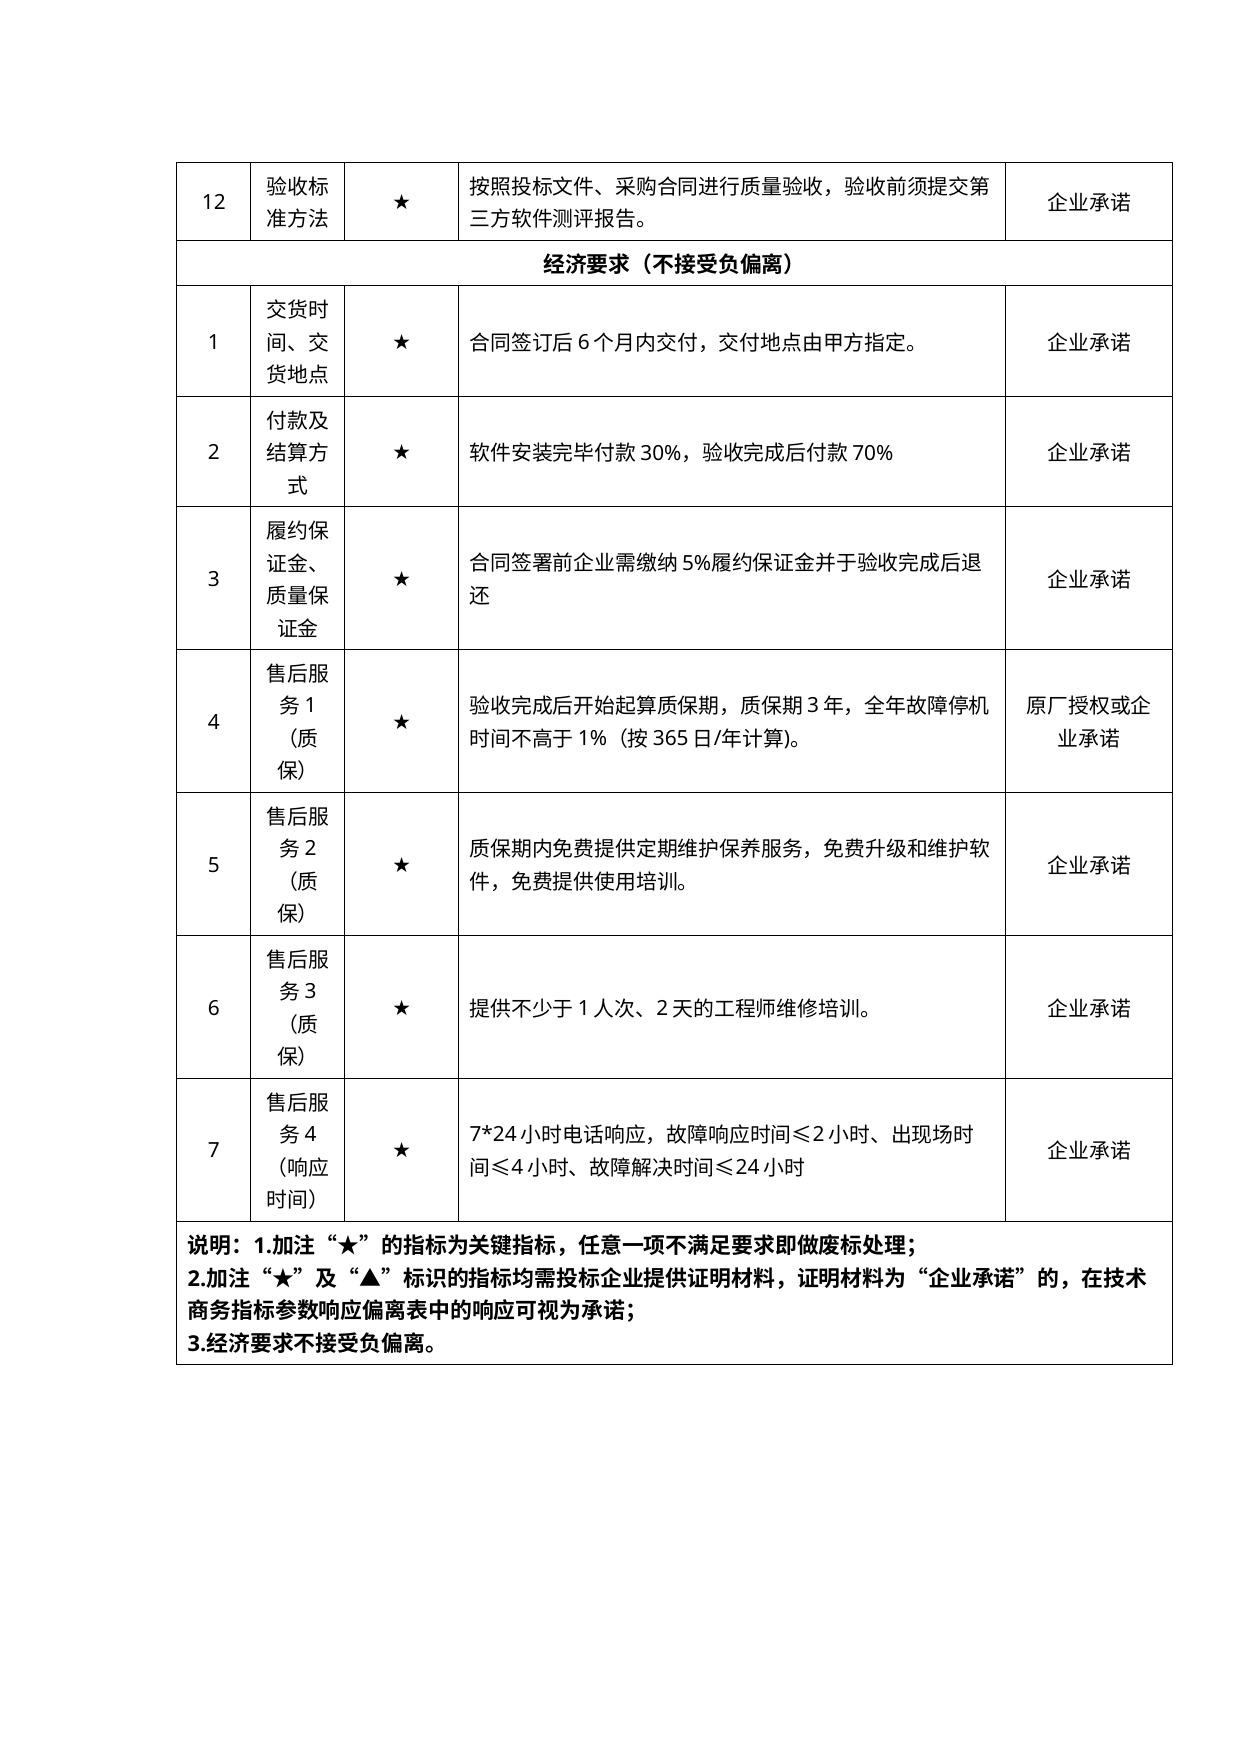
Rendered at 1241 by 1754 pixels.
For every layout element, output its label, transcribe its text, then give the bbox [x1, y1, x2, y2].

table_cell 售后服务4 （响应时间） [251, 1079, 344, 1221]
table_cell ★ [345, 286, 458, 396]
table_cell ★ [345, 507, 458, 649]
table_cell 7*24小时电话响应，故障响应时间≤2小时、出现场时间≤4小时、故障解决时间≤24小时 [459, 1079, 1005, 1221]
table_cell ★ [345, 936, 458, 1078]
table_cell 企业承诺 [1006, 793, 1172, 935]
table_cell 经济要求（不接受负偏离） [177, 241, 1172, 285]
table_cell 说明：1.加注“★”的指标为关键指标，任意一项不满足要求即做废标处理； 2.加注“★”及“▲”标识的指标均需投标企业提供证明材料，证明材料为“企业承诺”的，在技术商务指标参数响应偏离表中的响应可视为承诺； 3.经济要求不接受负偏离。 [177, 1222, 1172, 1364]
table_cell 按照投标文件、采购合同进行质量验收，验收前须提交第三方软件测评报告。 [459, 163, 1005, 240]
table_cell 12 [177, 163, 250, 240]
table_cell 4 [177, 650, 250, 792]
table_cell 6 [177, 936, 250, 1078]
table_cell 合同签订后6个月内交付，交付地点由甲方指定。 [459, 286, 1005, 396]
table_cell 售后服务2 （质保） [251, 793, 344, 935]
table_cell ★ [345, 163, 458, 240]
table_cell 提供不少于1人次、2天的工程师维修培训。 [459, 936, 1005, 1078]
table_cell 7 [177, 1079, 250, 1221]
table_cell 5 [177, 793, 250, 935]
table_cell 付款及结算方式 [251, 397, 344, 506]
table_cell ★ [345, 650, 458, 792]
table_cell 企业承诺 [1006, 286, 1172, 396]
table_cell 验收完成后开始起算质保期，质保期3年，全年故障停机时间不高于1%（按365日/年计算)。 [459, 650, 1005, 792]
table_cell 合同签署前企业需缴纳5%履约保证金并于验收完成后退还 [459, 507, 1005, 649]
table_cell ★ [345, 1079, 458, 1221]
table_cell 验收标准方法 [251, 163, 344, 240]
table_cell 企业承诺 [1006, 397, 1172, 506]
table_cell 3 [177, 507, 250, 649]
table_cell 原厂授权或企业承诺 [1006, 650, 1172, 792]
table_cell ★ [345, 397, 458, 506]
table_cell 2 [177, 397, 250, 506]
table_cell 企业承诺 [1006, 507, 1172, 649]
table_cell 软件安装完毕付款30%，验收完成后付款70% [459, 397, 1005, 506]
table_cell 交货时间、交货地点 [251, 286, 344, 396]
table_cell 企业承诺 [1006, 163, 1172, 240]
table_cell 1 [177, 286, 250, 396]
table_cell 企业承诺 [1006, 936, 1172, 1078]
table_cell 企业承诺 [1006, 1079, 1172, 1221]
table_cell 售后服务3 （质保） [251, 936, 344, 1078]
table_cell ★ [345, 793, 458, 935]
table_cell 履约保证金、质量保证金 [251, 507, 344, 649]
table_cell 质保期内免费提供定期维护保养服务，免费升级和维护软件，免费提供使用培训。 [459, 793, 1005, 935]
table_cell 售后服务1 （质保） [251, 650, 344, 792]
